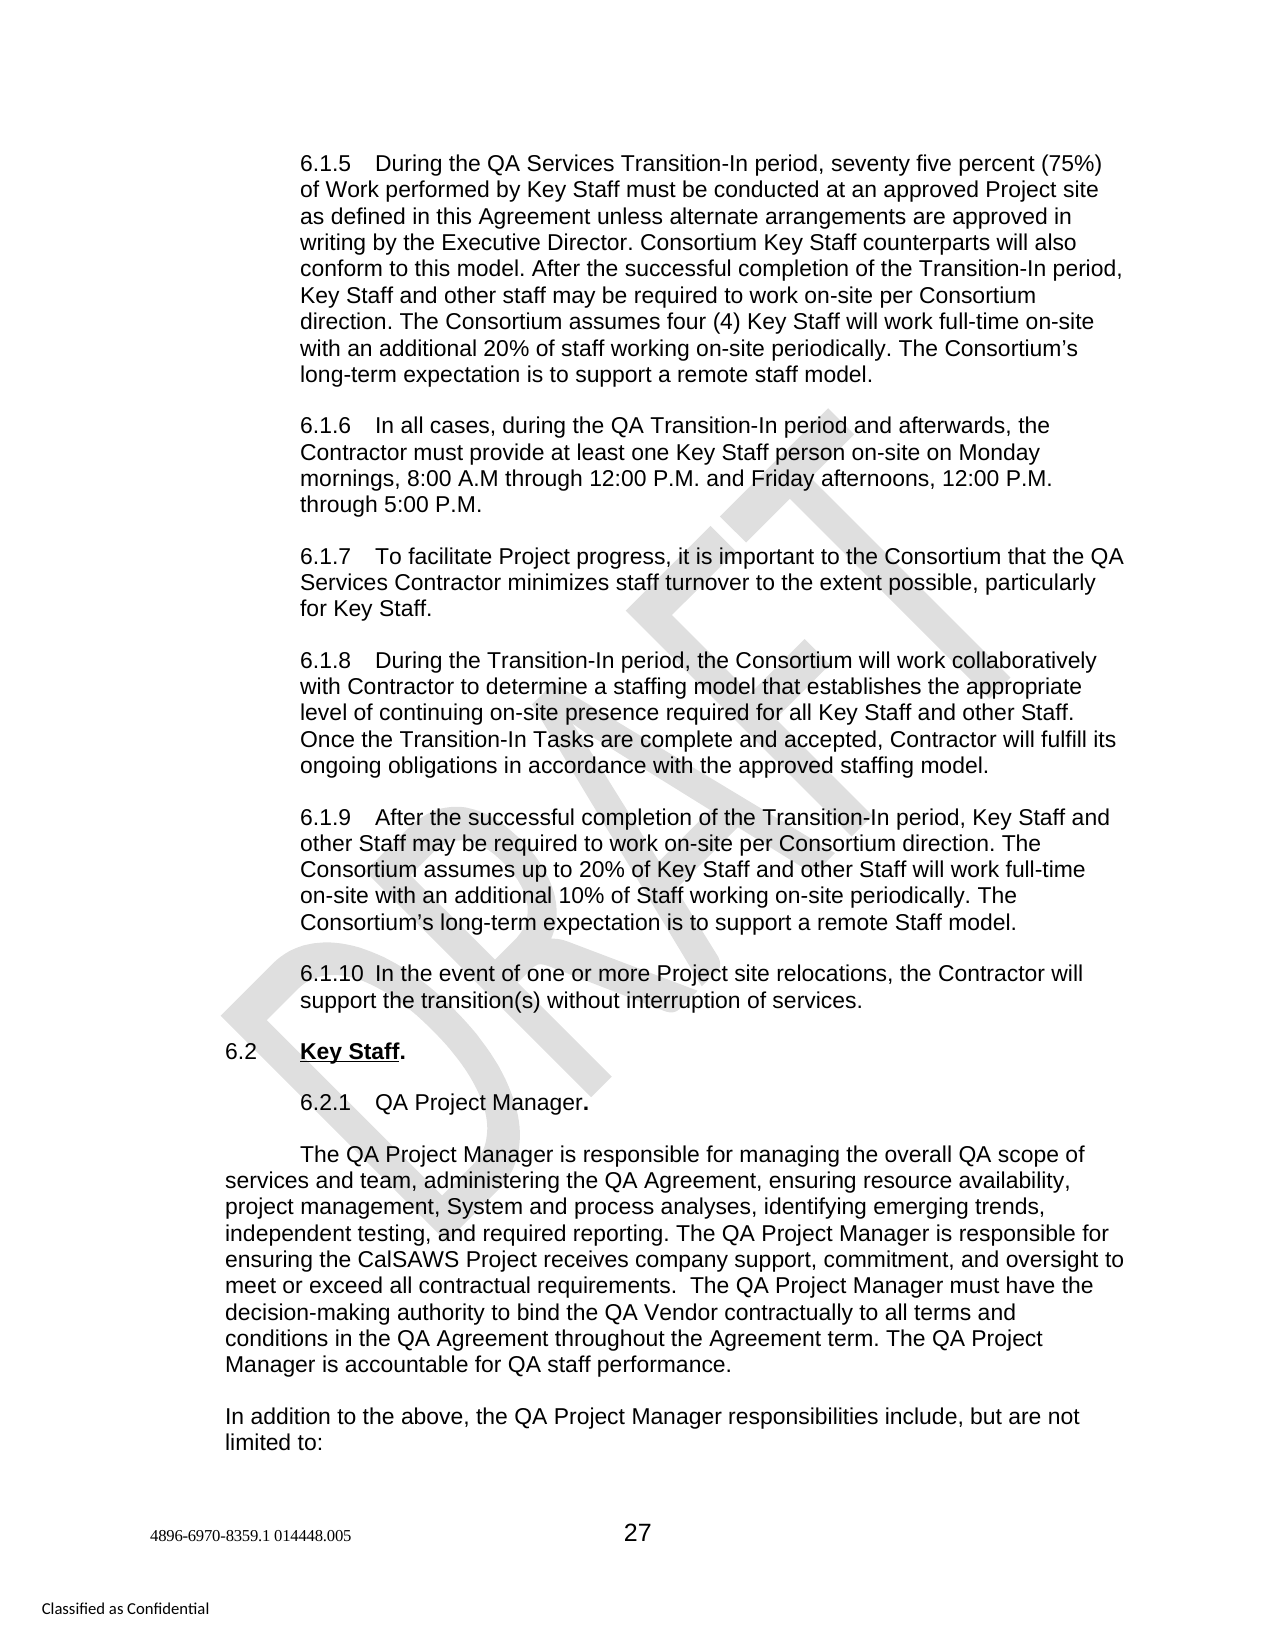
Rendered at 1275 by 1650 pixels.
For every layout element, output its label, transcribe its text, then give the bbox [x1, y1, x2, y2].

text The QA Project Manager is responsible for managing the overall QA scope of services and team, administering the QA Agreement, ensuring resource availability, project management, System and process analyses, identifying emerging trends, independent testing, and required reporting. The QA Project Manager is responsible for ensuring the CalSAWS Project receives company support, commitment, and oversight to meet or exceed all contractual requirements. The QA Project Manager must have the decision-making authority to bind the QA Vendor contractually to all terms and conditions in the QA Agreement throughout the Agreement term. The QA Project Manager is accountable for QA staff performance. [225, 1141, 1125, 1378]
text In addition to the above, the QA Project Manager responsibilities include, but are not limited to: [225, 1403, 1125, 1456]
text During the QA Services Transition-In period, seventy five percent (75%) of Work performed by Key Staff must be conducted at an approved Project site as defined in this Agreement unless alternate arrangements are approved in writing by the Executive Director. Consortium Key Staff counterparts will also conform to this model. After the successful completion of the Transition-In period, Key Staff and other staff may be required to work on-site per Consortium direction. The Consortium assumes four (4) Key Staff will work full-time on-site with an additional 20% of staff working on-site periodically. The Consortium’s long-term expectation is to support a remote staff model. [300, 150, 1125, 387]
text After the successful completion of the Transition-In period, Key Staff and other Staff may be required to work on-site per Consortium direction. The Consortium assumes up to 20% of Key Staff and other Staff will work full-time on-site with an additional 10% of Staff working on-site periodically. The Consortium’s long-term expectation is to support a remote Staff model. [300, 803, 1125, 935]
text QA Project Manager. [300, 1089, 1125, 1116]
text During the Transition-In period, the Consortium will work collaboratively with Contractor to determine a staffing model that establishes the appropriate level of continuing on-site presence required for all Key Staff and other Staff. Once the Transition-In Tasks are complete and accepted, Contractor will fulfill its ongoing obligations in accordance with the approved staffing model. [300, 647, 1125, 778]
text In all cases, during the QA Transition-In period and afterwards, the Contractor must provide at least one Key Staff person on-site on Monday mornings, 8:00 A.M through 12:00 P.M. and Friday afternoons, 12:00 P.M. through 5:00 P.M. [300, 412, 1125, 518]
text Key Staff. [225, 1038, 1125, 1064]
text In the event of one or more Project site relocations, the Contractor will support the transition(s) without interruption of services. [300, 960, 1125, 1013]
text To facilitate Project progress, it is important to the Consortium that the QA Services Contractor minimizes staff turnover to the extent possible, particularly for Key Staff. [300, 543, 1125, 622]
